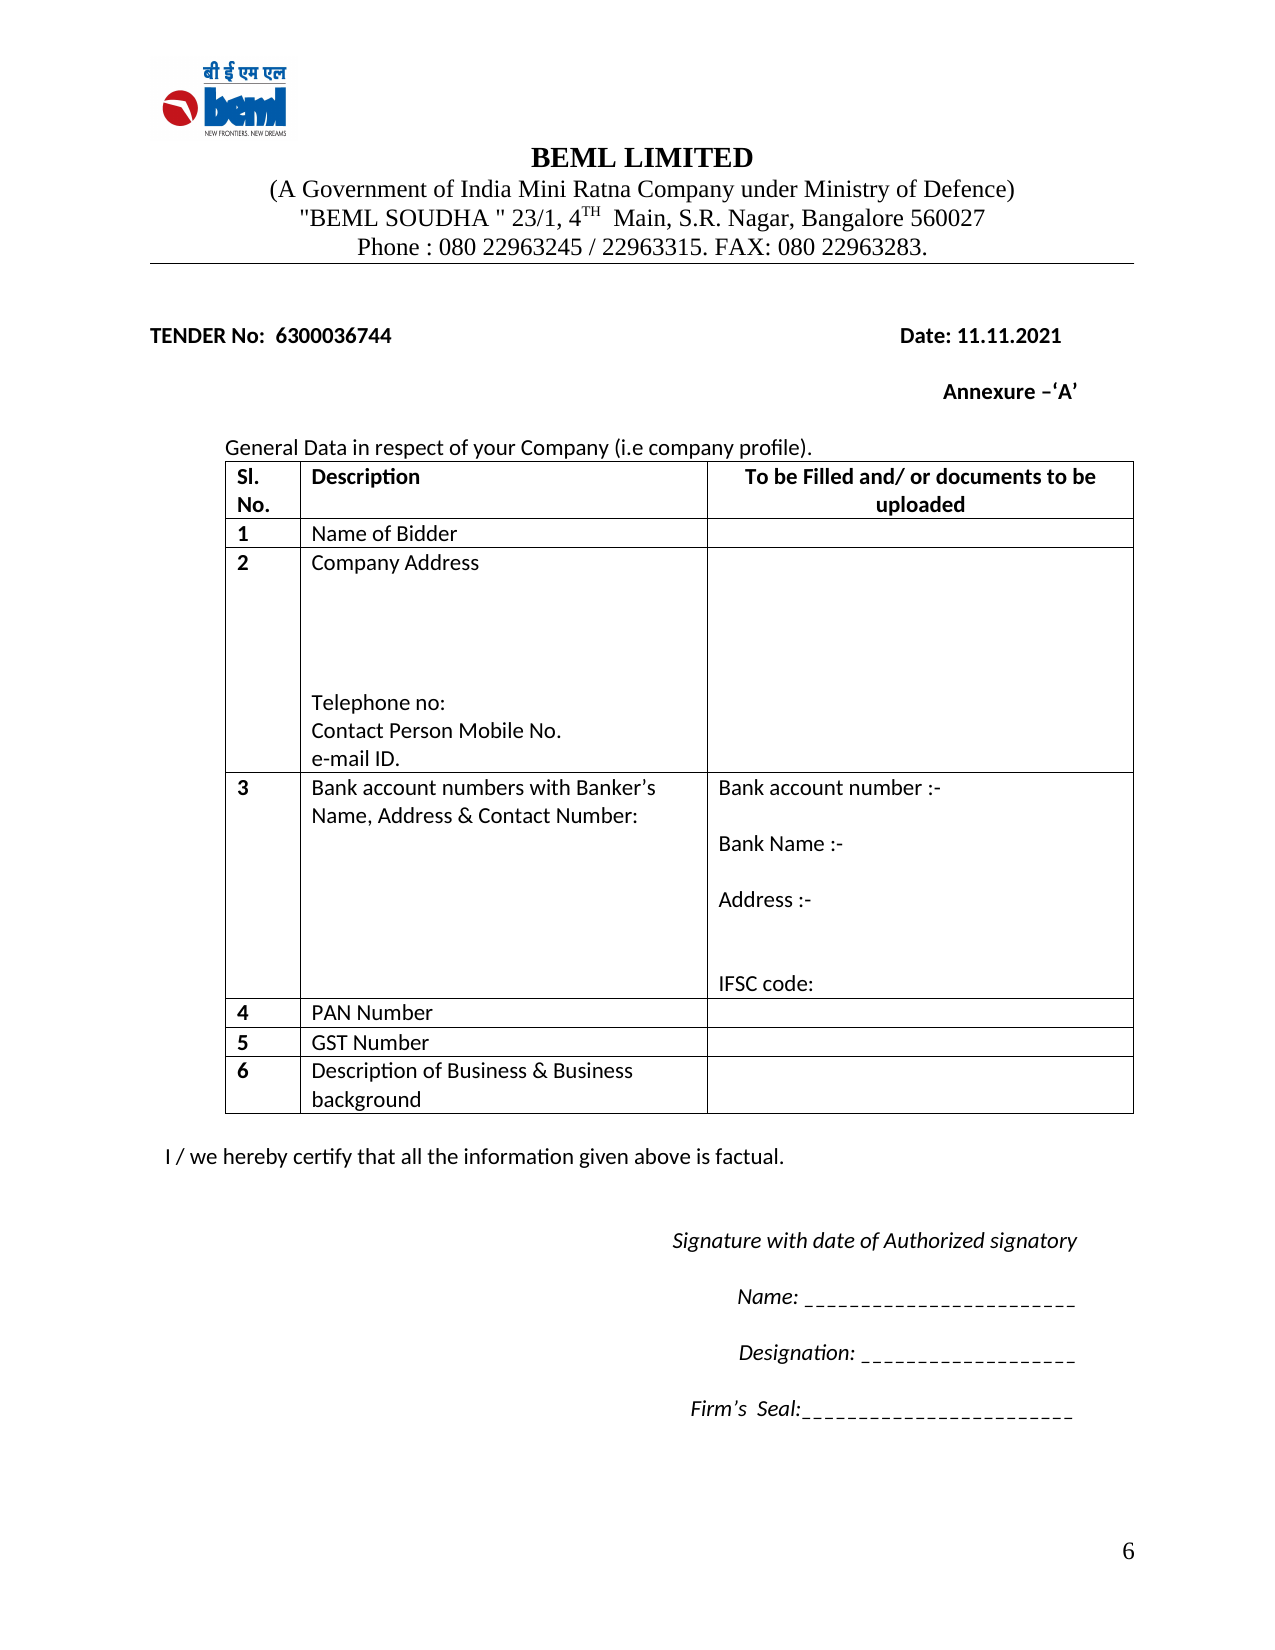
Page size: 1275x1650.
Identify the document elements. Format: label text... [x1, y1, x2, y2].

table_cell Company Address Telephone no: Contact Person Mobile No. e-mail ID. [301, 548, 707, 772]
table_cell 2 [226, 548, 300, 772]
table_cell Name of Bidder [301, 519, 707, 547]
table_header Description [301, 462, 707, 518]
table_cell 3 [226, 773, 300, 997]
text TENDER No: 6300036744 Date: 11.11.2021 [150, 321, 1134, 349]
text General Data in respect of your Company (i.e company profile). [225, 433, 1078, 461]
table_cell [708, 519, 1133, 547]
table_cell GST Number [301, 1028, 707, 1056]
table_cell Bank account number :- Bank Name :- Address :- IFSC code: [708, 773, 1133, 997]
table_cell Description of Business & Business background [301, 1057, 707, 1113]
table_cell 5 [226, 1028, 300, 1056]
text Firm’s Seal:________________________ [150, 1394, 1078, 1422]
table_cell 1 [226, 519, 300, 547]
table_cell Bank account numbers with Banker’s Name, Address & Contact Number: [301, 773, 707, 997]
picture [150, 56, 299, 141]
text I / we hereby certify that all the information given above is factual. [165, 1142, 1078, 1170]
table_cell [708, 548, 1133, 772]
text Annexure –‘A’ [150, 377, 1078, 405]
table_cell 6 [226, 1057, 300, 1113]
table_cell PAN Number [301, 999, 707, 1027]
text Designation: ___________________ [150, 1338, 1078, 1366]
text Name: ________________________ [150, 1282, 1078, 1310]
text Signature with date of Authorized signatory [150, 1226, 1078, 1254]
table_cell 4 [226, 999, 300, 1027]
table_cell [708, 999, 1133, 1027]
table_header Sl. No. [226, 462, 300, 518]
table_cell [708, 1057, 1133, 1113]
table_cell [708, 1028, 1133, 1056]
table_header To be Filled and/ or documents to be uploaded [708, 462, 1133, 518]
